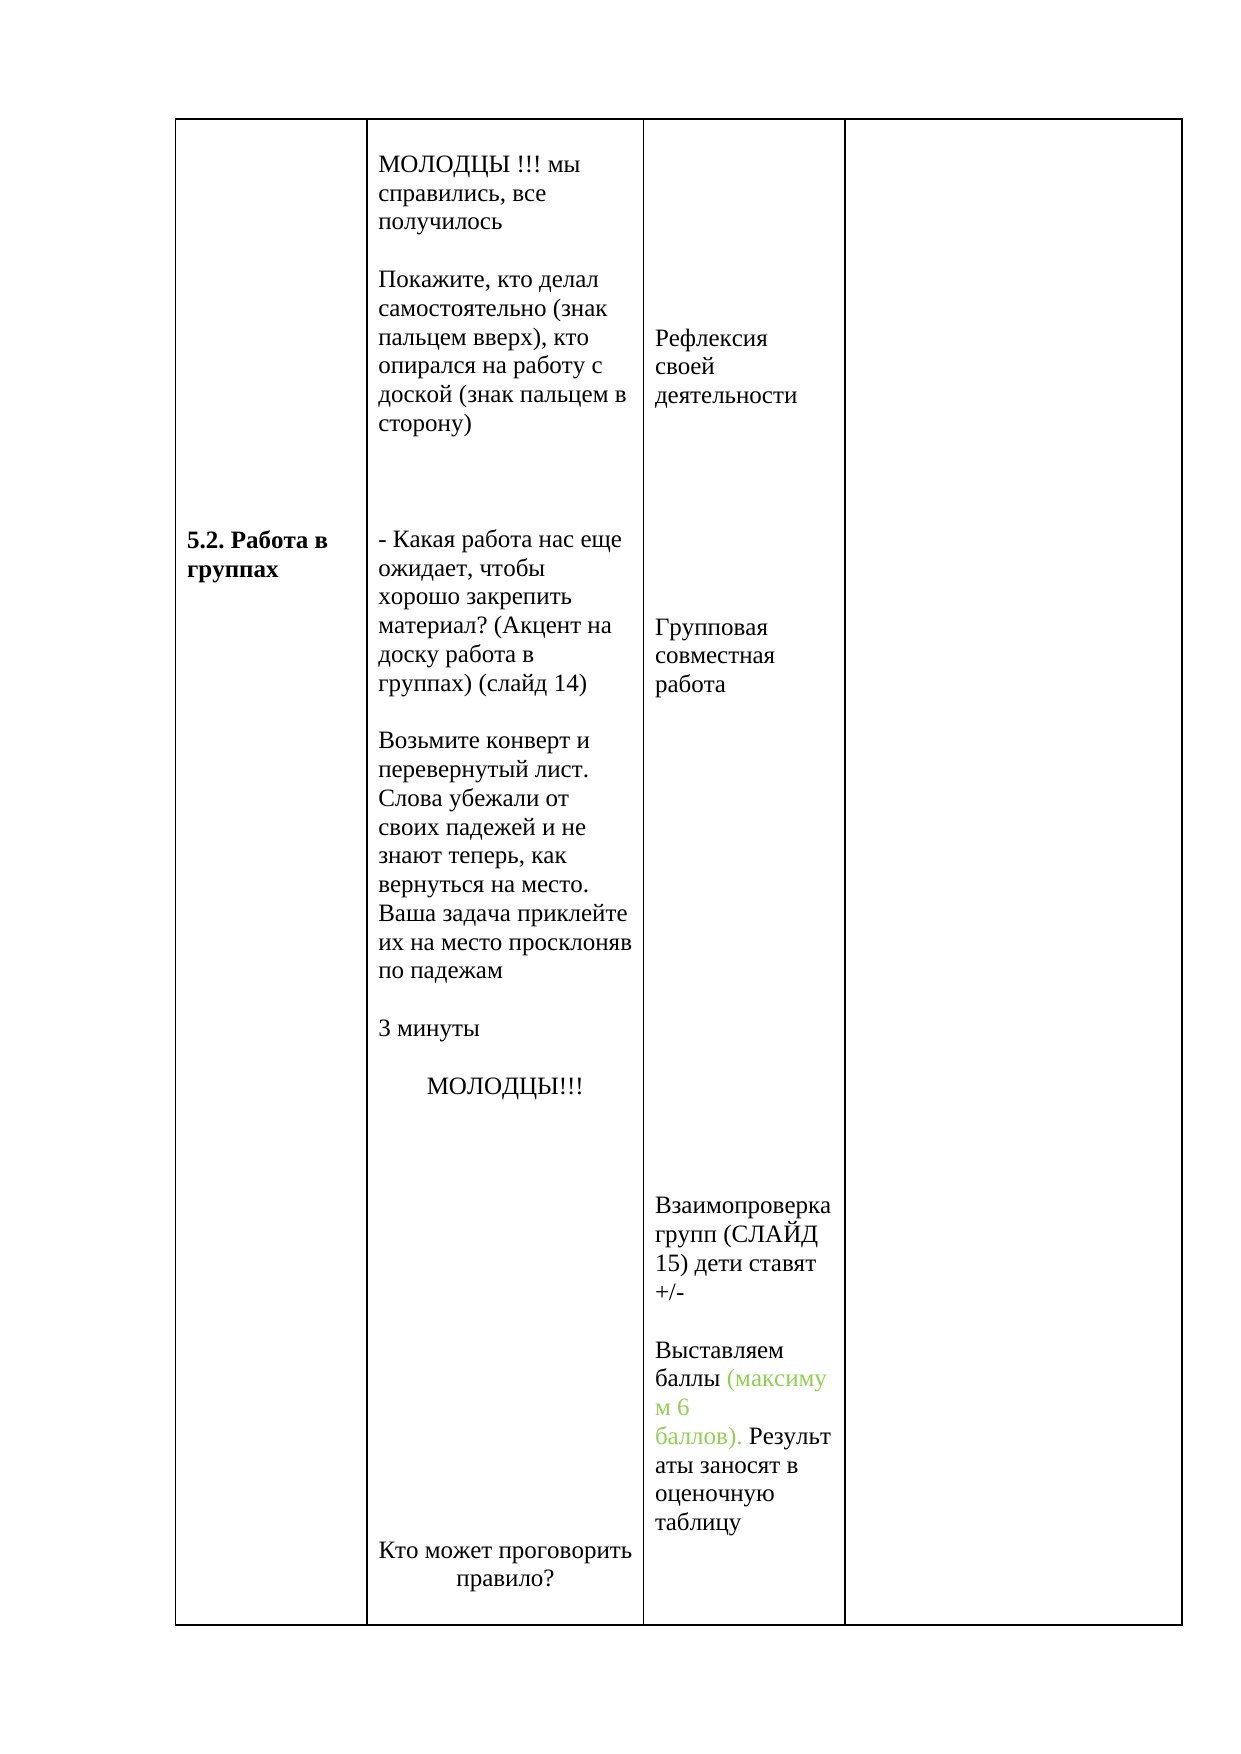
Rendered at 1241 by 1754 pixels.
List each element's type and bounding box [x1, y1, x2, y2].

table_cell [846, 120, 1181, 1624]
table_cell [644, 120, 844, 1624]
table_cell [176, 120, 366, 1624]
table_cell [368, 120, 643, 1624]
